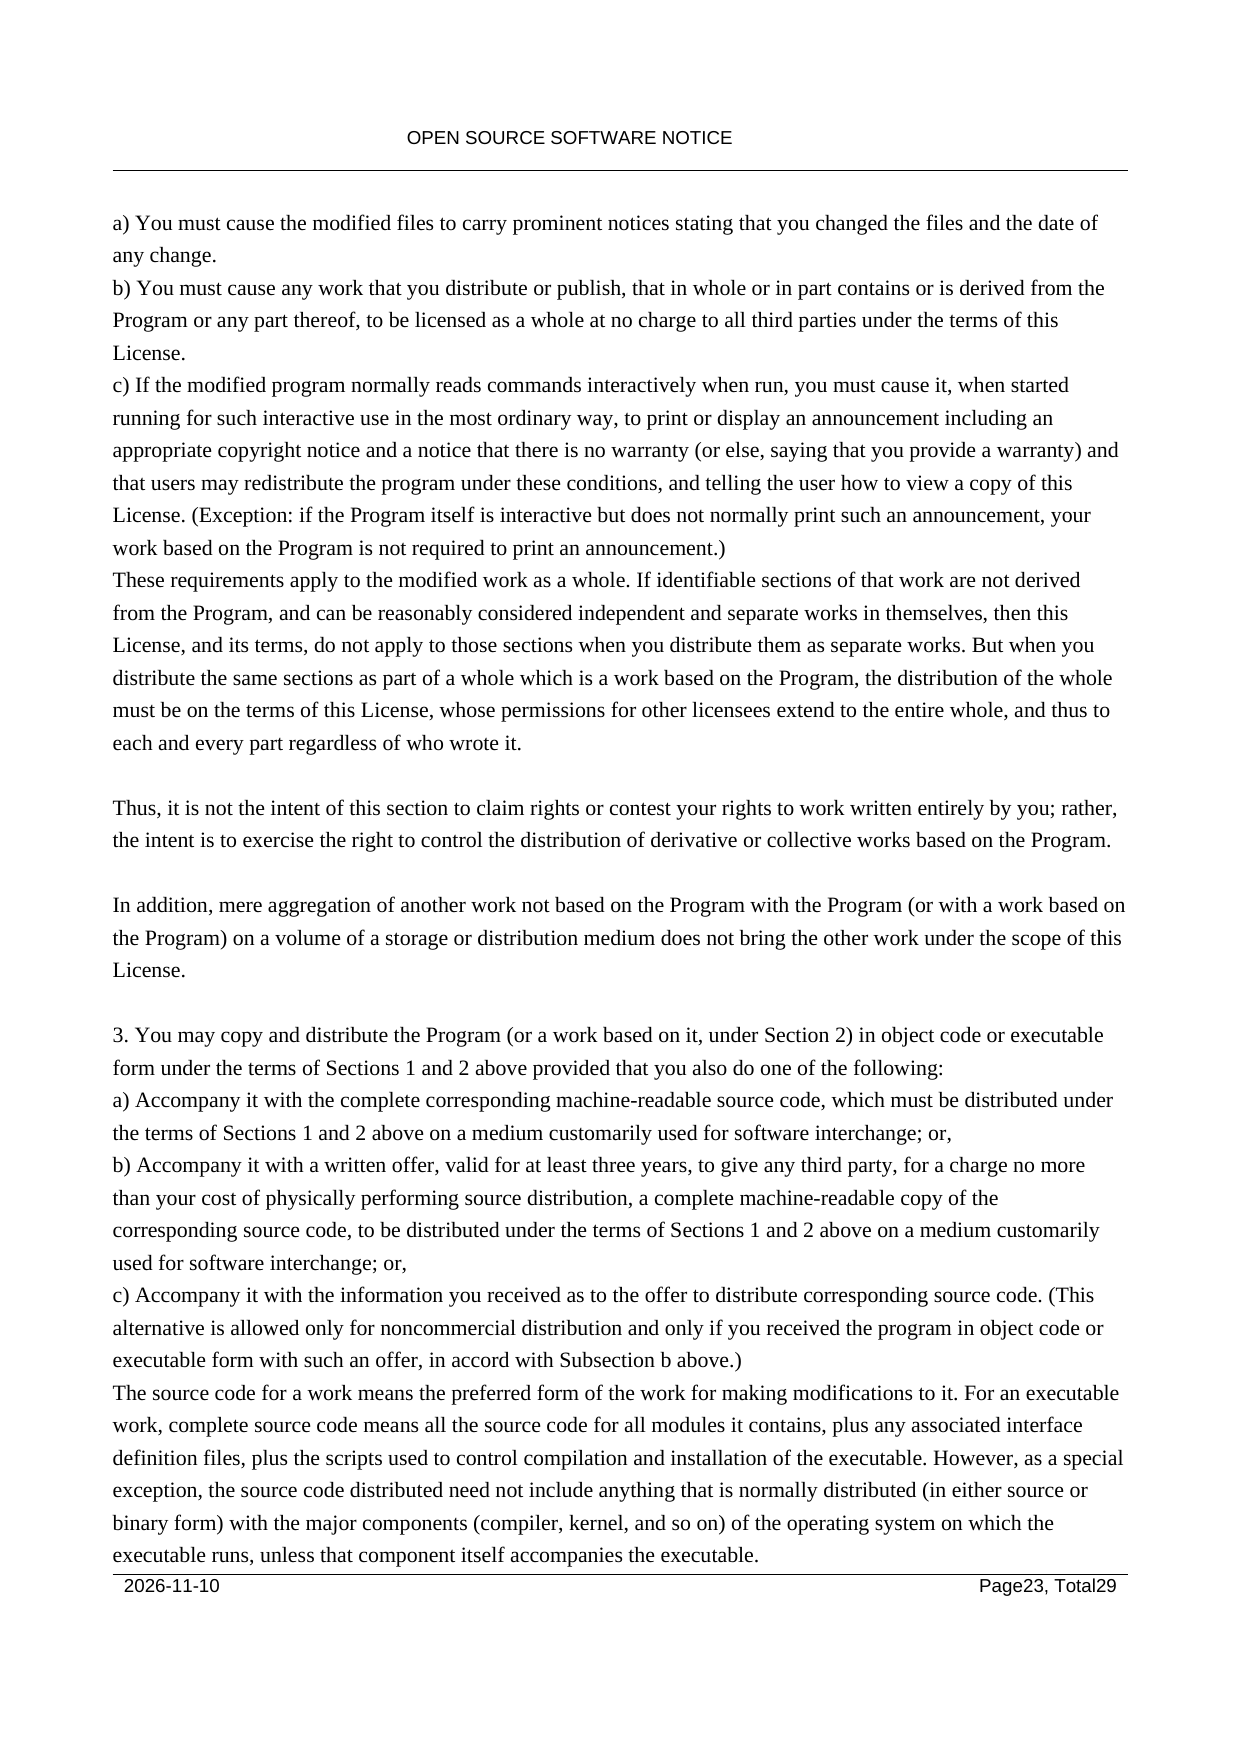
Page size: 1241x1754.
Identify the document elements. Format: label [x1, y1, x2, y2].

text [112, 206, 1128, 1571]
